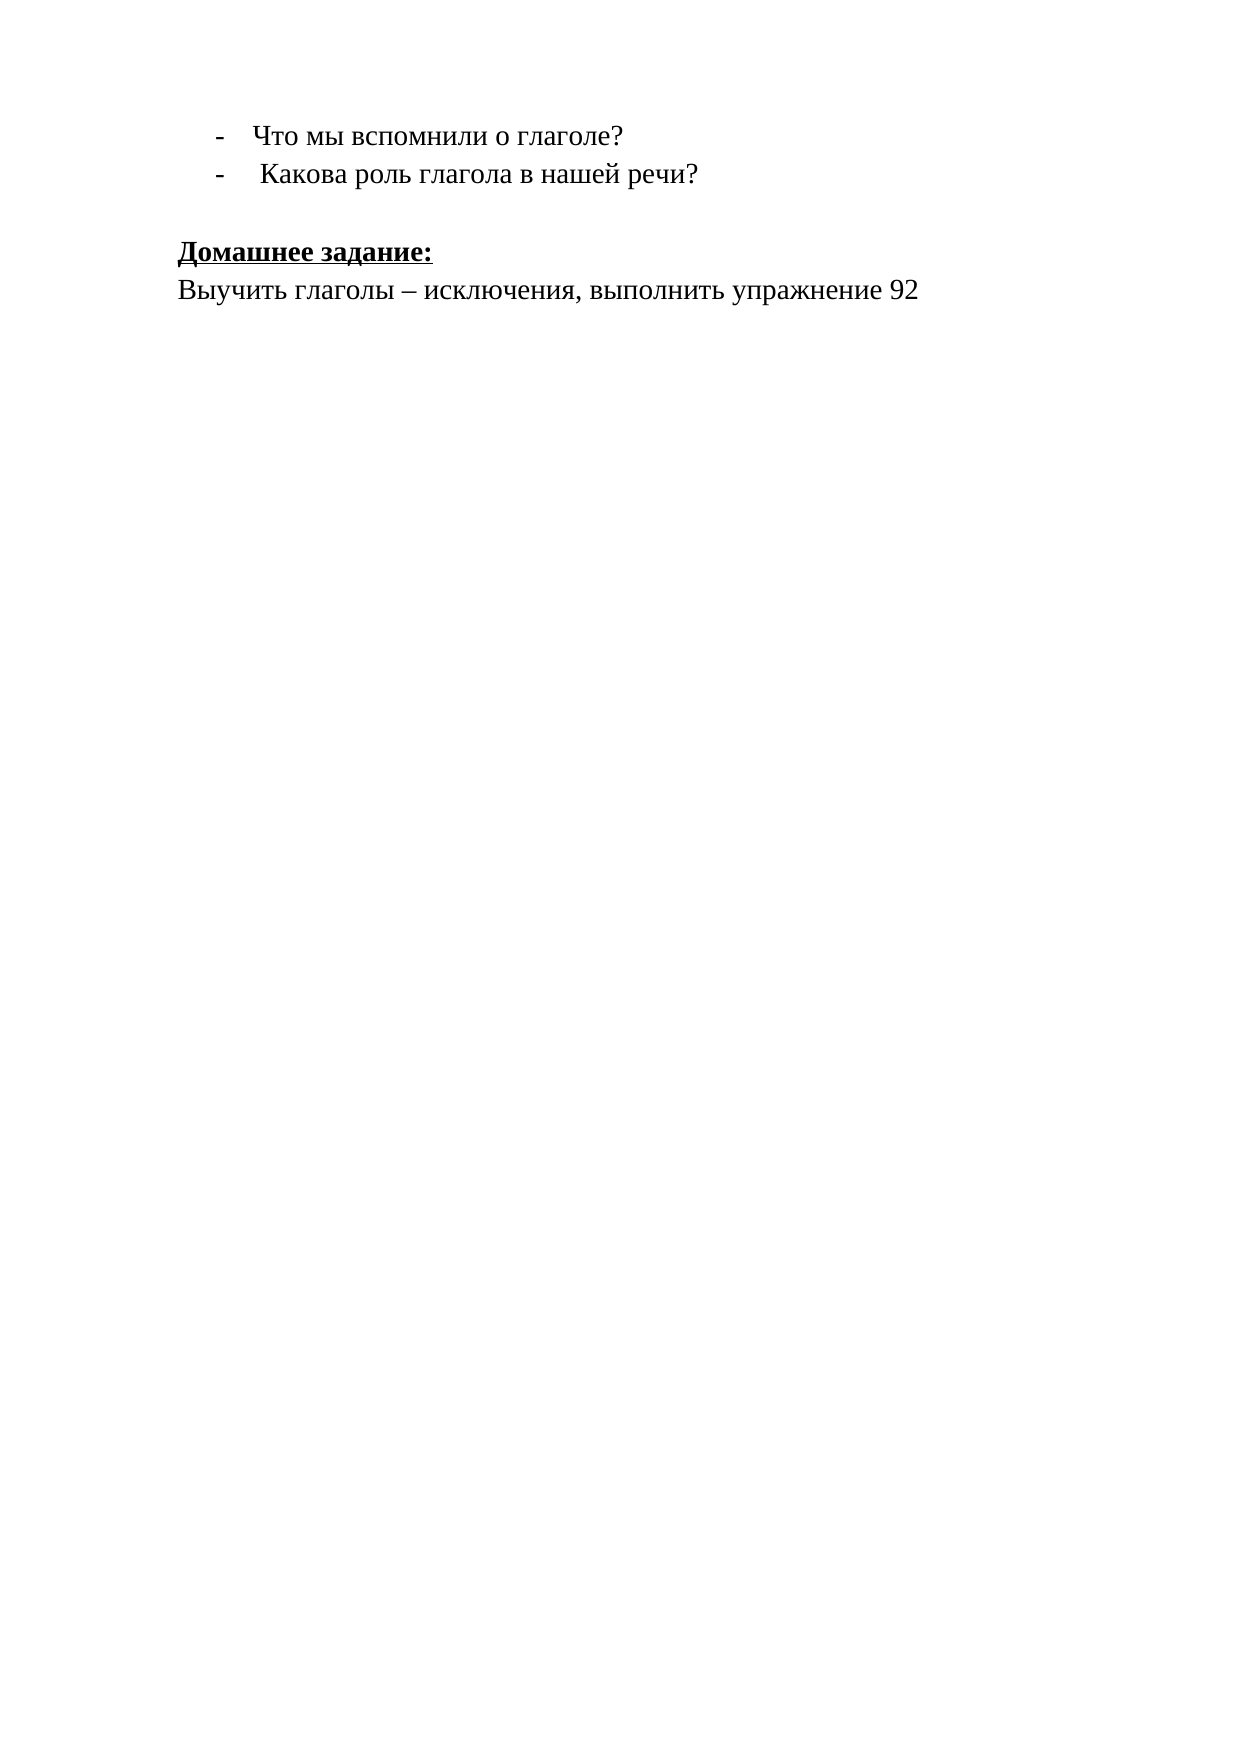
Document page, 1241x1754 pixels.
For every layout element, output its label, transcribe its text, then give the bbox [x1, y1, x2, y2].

list Какова роль глагола в нашей речи? [215, 157, 1152, 190]
text Выучить глаголы – исключения, выполнить упражнение 92 [177, 272, 1152, 306]
text Домашнее задание: [177, 234, 1152, 267]
list Что мы вспомнили о глаголе? [215, 118, 1152, 152]
